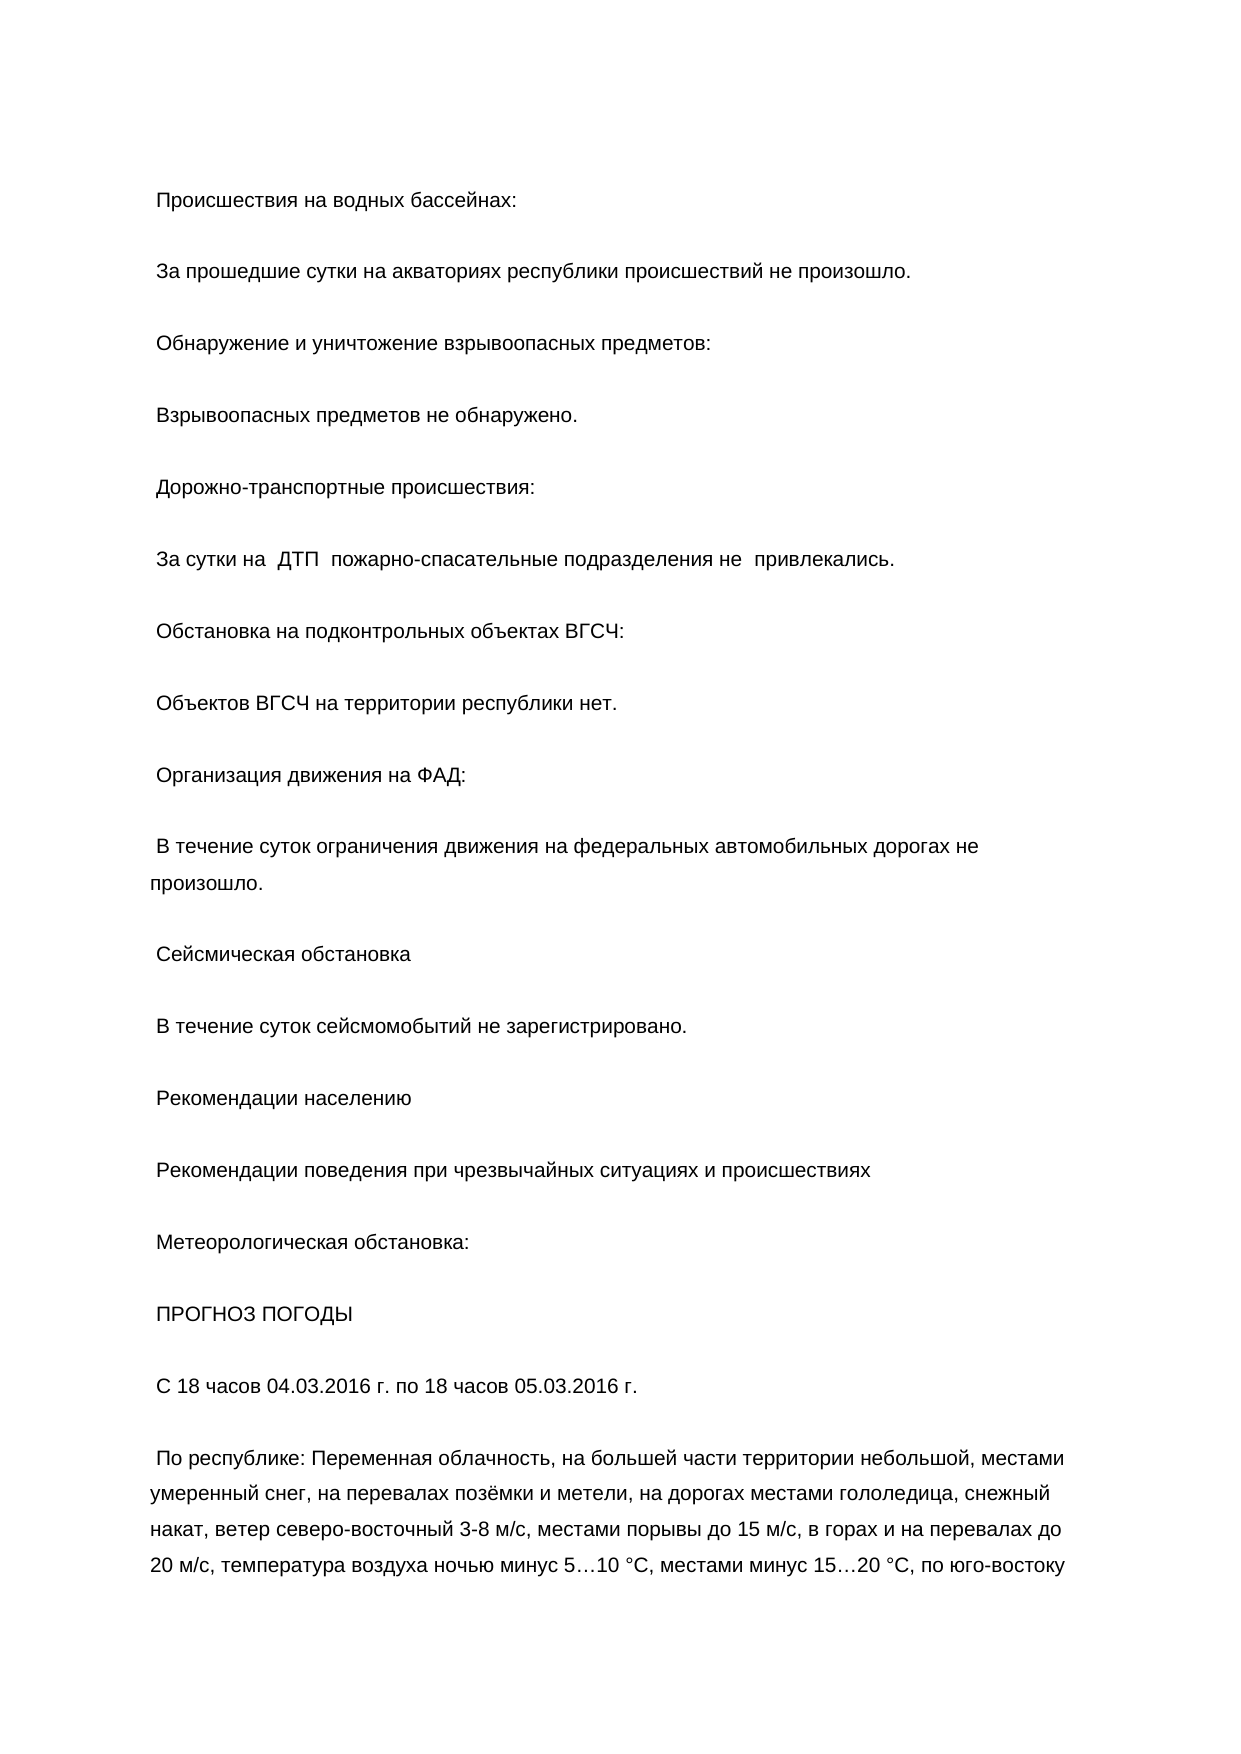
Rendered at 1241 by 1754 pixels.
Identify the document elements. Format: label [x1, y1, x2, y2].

table_cell [140, 150, 1078, 1577]
